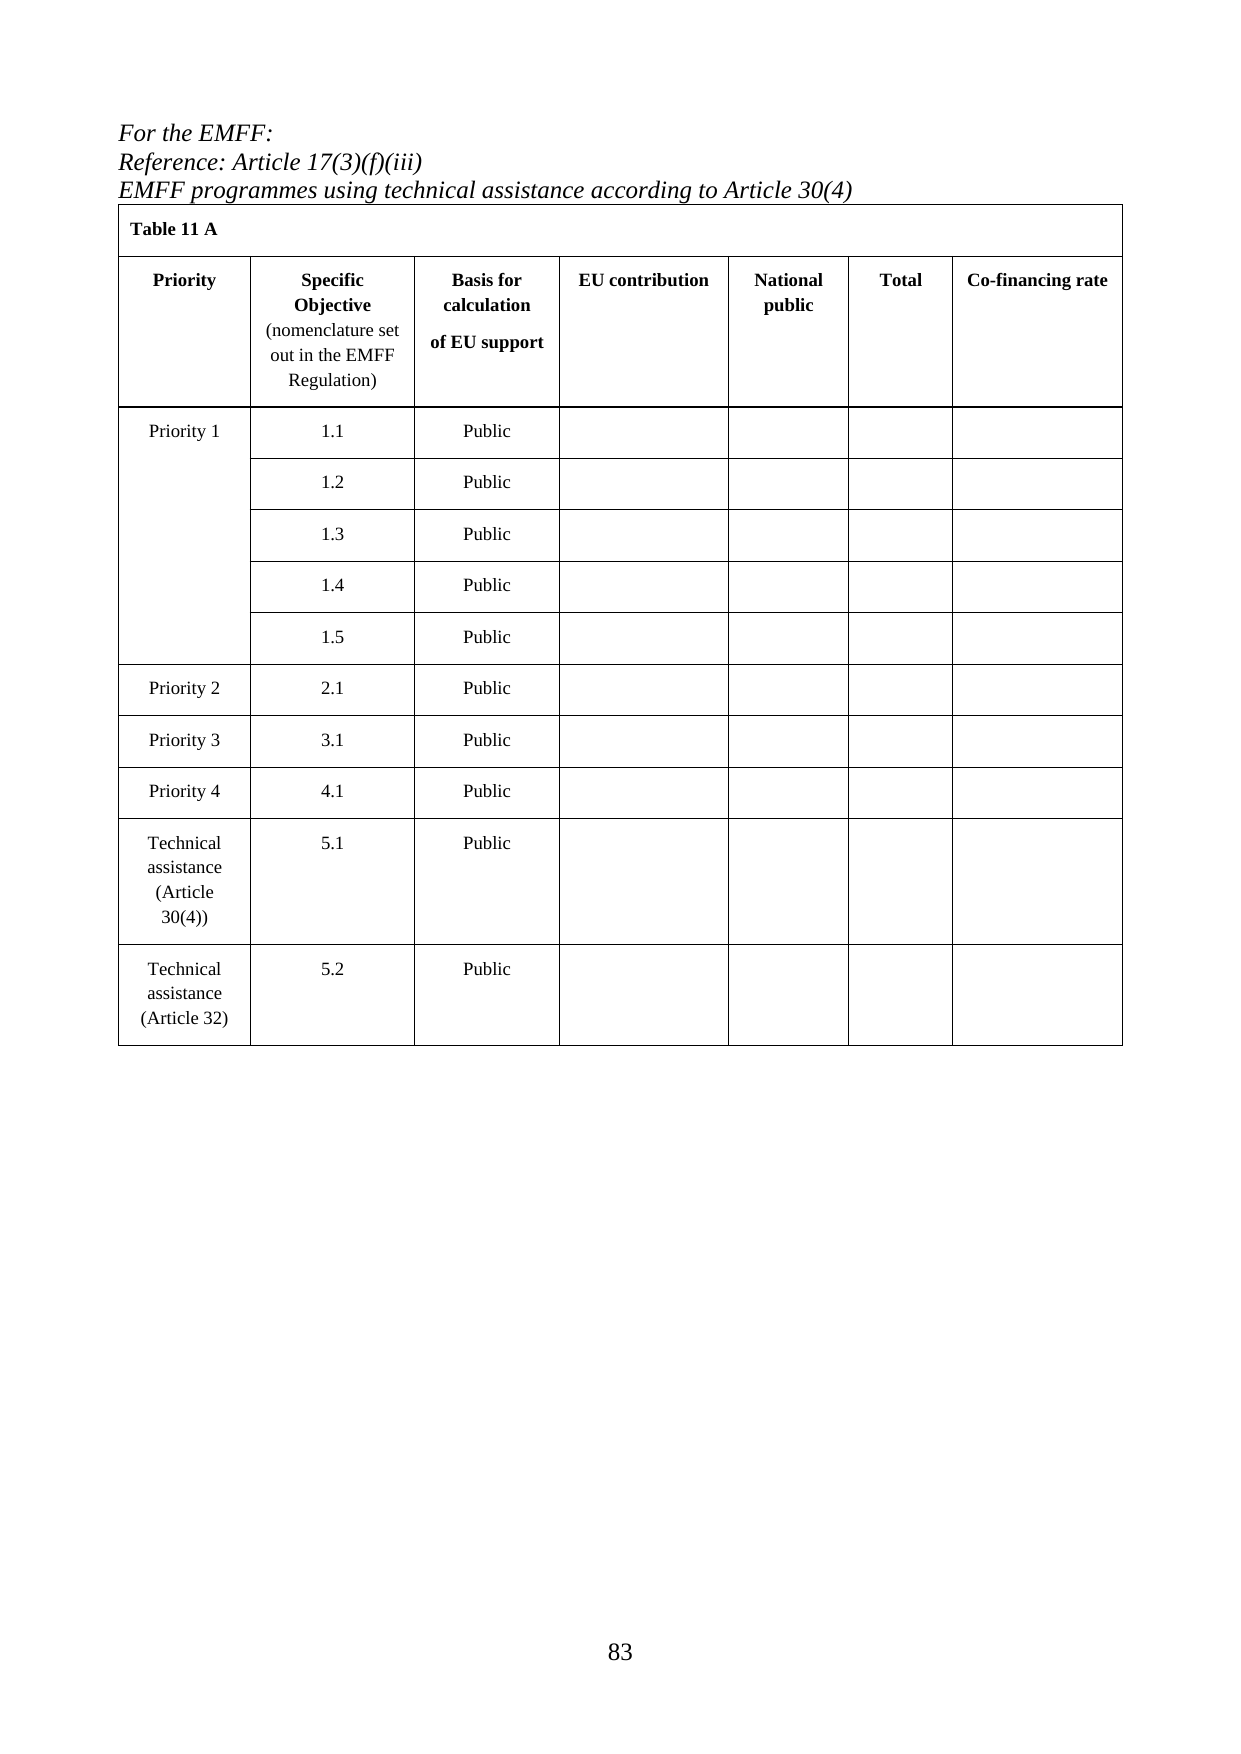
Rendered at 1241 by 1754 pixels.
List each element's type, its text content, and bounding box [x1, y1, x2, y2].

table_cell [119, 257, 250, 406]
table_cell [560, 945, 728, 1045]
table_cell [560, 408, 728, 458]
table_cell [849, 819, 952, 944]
text EMFF programmes using technical assistance according to Article 30(4) [118, 176, 1122, 204]
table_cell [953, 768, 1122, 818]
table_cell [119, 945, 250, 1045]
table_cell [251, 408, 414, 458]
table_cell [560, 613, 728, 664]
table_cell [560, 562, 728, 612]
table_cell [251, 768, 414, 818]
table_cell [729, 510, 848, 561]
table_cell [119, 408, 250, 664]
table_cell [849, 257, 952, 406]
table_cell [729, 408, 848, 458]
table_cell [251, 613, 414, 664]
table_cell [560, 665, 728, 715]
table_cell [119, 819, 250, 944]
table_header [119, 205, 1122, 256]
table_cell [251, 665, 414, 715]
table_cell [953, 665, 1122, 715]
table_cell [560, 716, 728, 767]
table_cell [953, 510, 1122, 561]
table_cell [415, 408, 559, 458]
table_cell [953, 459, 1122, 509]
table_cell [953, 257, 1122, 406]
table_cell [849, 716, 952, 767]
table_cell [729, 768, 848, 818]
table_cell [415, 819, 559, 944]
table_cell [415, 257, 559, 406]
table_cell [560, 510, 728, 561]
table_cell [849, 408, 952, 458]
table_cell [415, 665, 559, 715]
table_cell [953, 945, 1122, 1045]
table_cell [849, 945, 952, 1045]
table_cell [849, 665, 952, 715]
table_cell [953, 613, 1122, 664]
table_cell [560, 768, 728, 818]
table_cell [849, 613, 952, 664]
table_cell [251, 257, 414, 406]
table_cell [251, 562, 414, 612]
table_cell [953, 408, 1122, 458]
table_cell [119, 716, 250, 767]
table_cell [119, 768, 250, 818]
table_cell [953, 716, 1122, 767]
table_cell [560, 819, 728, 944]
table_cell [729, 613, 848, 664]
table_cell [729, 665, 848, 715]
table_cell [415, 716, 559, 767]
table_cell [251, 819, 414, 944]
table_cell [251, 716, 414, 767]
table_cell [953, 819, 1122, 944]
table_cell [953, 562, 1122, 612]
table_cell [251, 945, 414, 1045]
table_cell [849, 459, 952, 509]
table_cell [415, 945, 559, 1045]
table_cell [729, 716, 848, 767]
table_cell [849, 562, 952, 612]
text For the EMFF: [118, 118, 1122, 147]
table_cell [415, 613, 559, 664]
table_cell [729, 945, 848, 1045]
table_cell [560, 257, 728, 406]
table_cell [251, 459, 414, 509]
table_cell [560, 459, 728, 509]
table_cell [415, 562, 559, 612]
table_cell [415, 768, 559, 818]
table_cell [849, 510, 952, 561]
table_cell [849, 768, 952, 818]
text Reference: Article 17(3)(f)(iii) [118, 147, 1122, 176]
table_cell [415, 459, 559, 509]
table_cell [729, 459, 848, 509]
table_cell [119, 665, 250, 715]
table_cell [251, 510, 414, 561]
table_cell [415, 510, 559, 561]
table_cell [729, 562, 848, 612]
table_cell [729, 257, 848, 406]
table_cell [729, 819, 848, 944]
